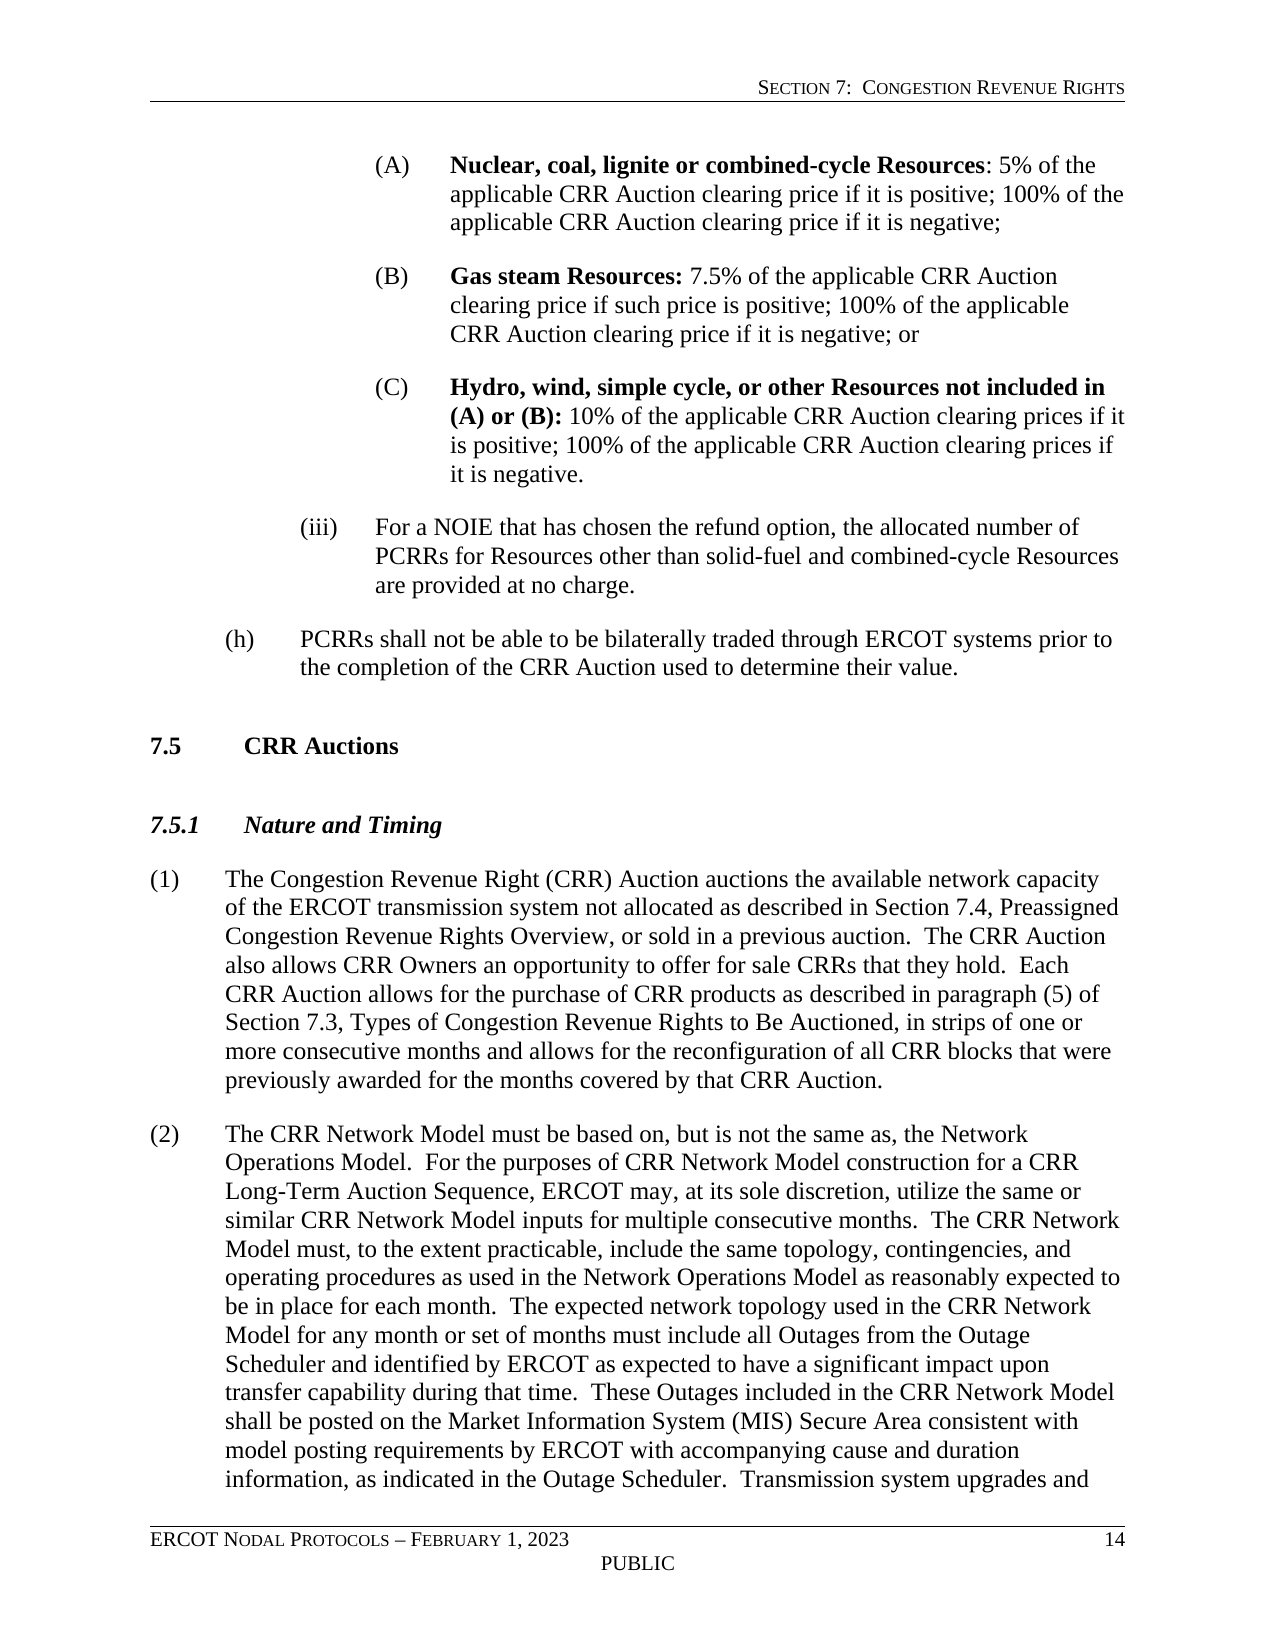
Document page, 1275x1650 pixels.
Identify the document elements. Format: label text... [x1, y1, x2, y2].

text 7.5.1 Nature and Timing [150, 810, 1125, 839]
text 7.5 Auctions [150, 731, 1125, 760]
list (iii) For a NOIE that has chosen the refund option, the allocated number of PCRRs for Resources other than solid-fuel and combined-cycle Resources are provided at no charge. [300, 512, 1125, 599]
list (A) Nuclear, coal, lignite or combined-cycle Resources: 5% of the applicable Auction clearing price if it is positive; 100% of the applicable Auction clearing price if it is negative; [375, 150, 1125, 236]
text (1) The Congestion Revenue Right ( Auction auctions the available network capacity of the ERCOT transmission system not allocated as described in Section 7.4, Preassigned Congestion Revenue Rights Overview, or sold in a previous auction. The CRR Auction also allows Owners an opportunity to offer for sale CRRs that they hold. Each Auction allows for the purchase of products as described in paragraph (5) of Section 7.3, Types of Congestion Revenue Rights to Be Auctioned, in strips of one or more consecutive months and allows for the reconfiguration of all blocks that were previously awarded for the months covered by that CRR Auction. [150, 864, 1125, 1094]
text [150, 1119, 1125, 1492]
list (h) PCRRs shall not be able to be bilaterally traded through ERCOT systems prior to the completion of the CRR Auction used to determine their value. [225, 624, 1125, 681]
list (B) Gas steam Resources: 7.5% of the applicable Auction clearing price if such price is positive; 100% of the applicable Auction clearing price if it is negative; or [375, 261, 1125, 347]
list (C) Hydro, wind, simple cycle, or other Resources not included in (A) or (B): 10% of the applicable CRR Auction clearing prices if it is positive; 100% of the applicable CRR Auction clearing prices if it is negative. [375, 372, 1125, 487]
